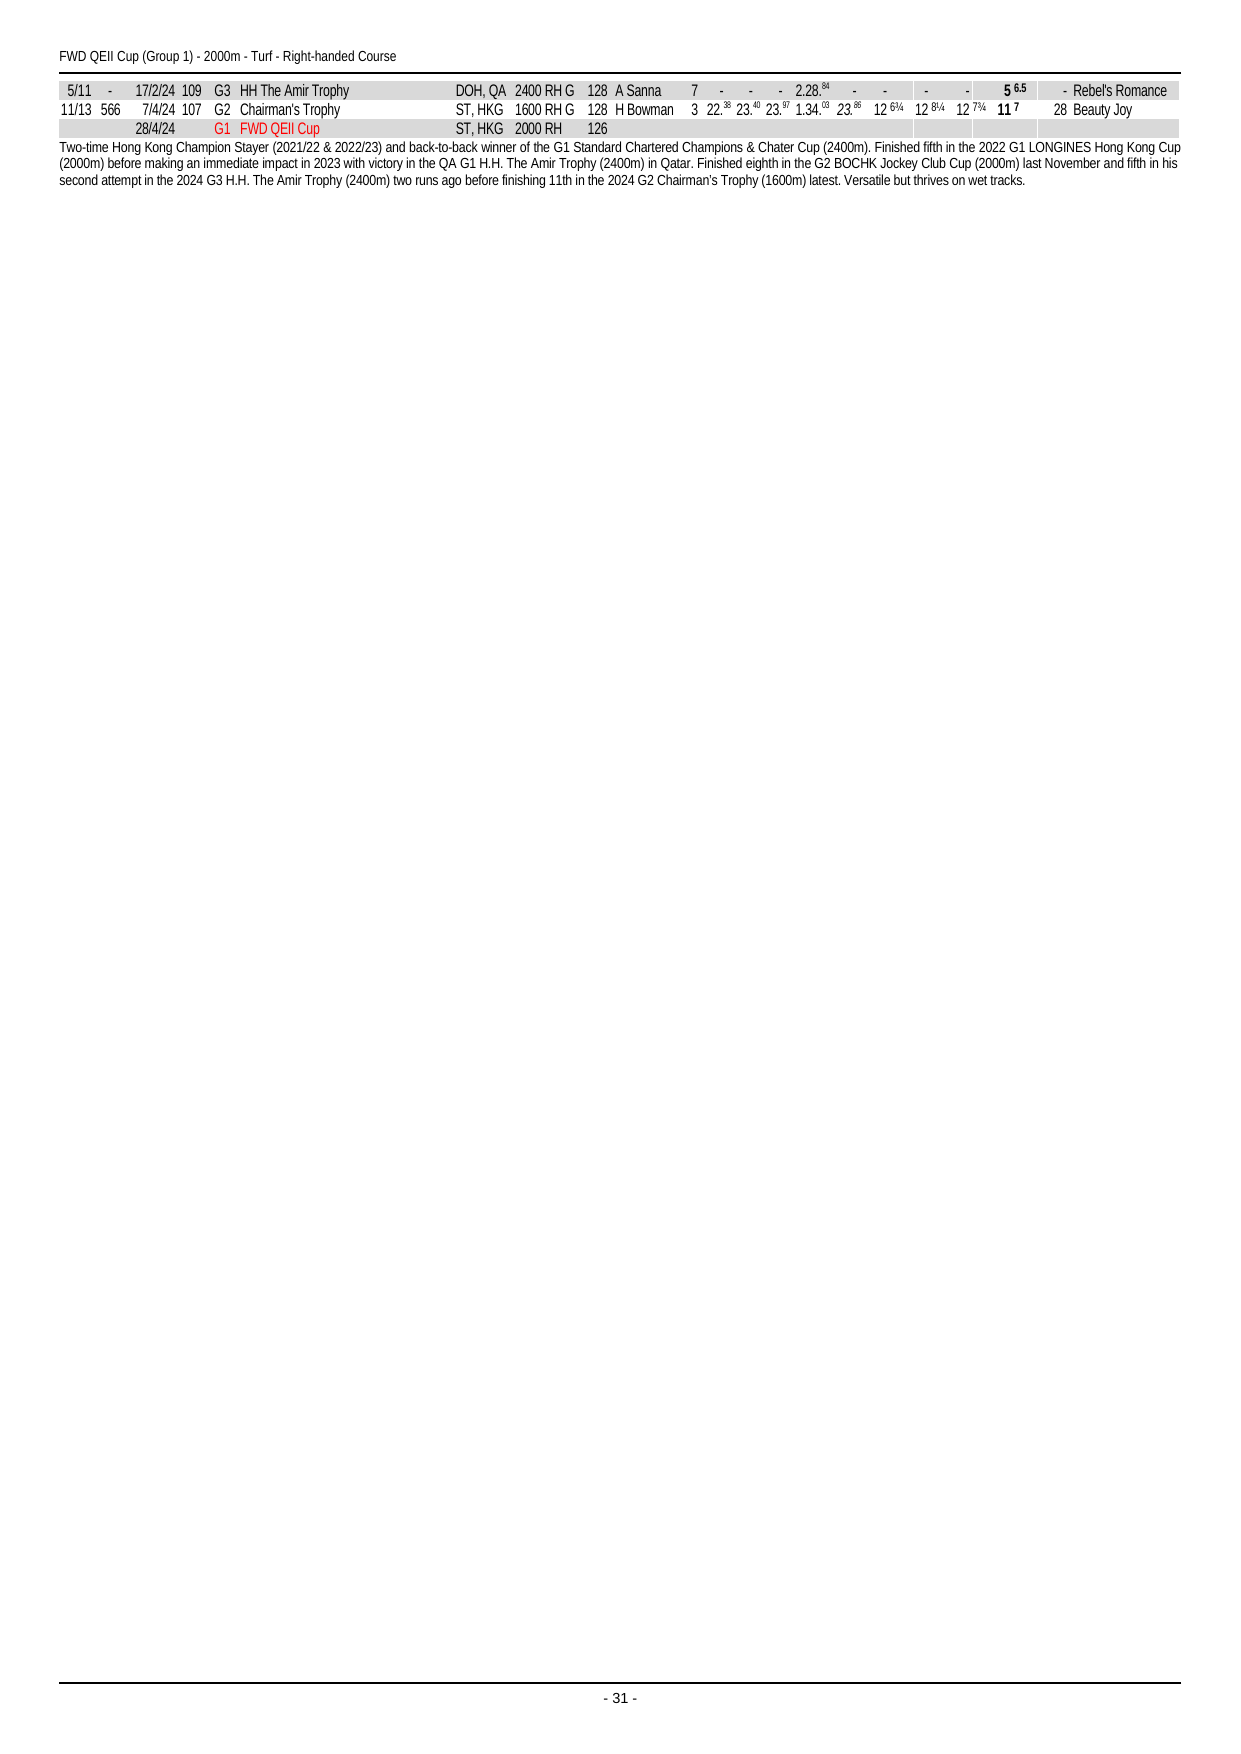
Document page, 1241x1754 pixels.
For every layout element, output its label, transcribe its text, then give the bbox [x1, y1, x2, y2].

table_cell 5/11 [59, 81, 94, 100]
table_cell [914, 119, 931, 138]
table_cell FWD QEII Cup [237, 119, 456, 138]
table_cell 23.97 [766, 100, 795, 119]
table_cell [59, 119, 94, 138]
table_cell [178, 119, 208, 138]
table_cell 128 [586, 100, 615, 119]
table_cell [955, 119, 972, 138]
table_cell 7 [680, 81, 704, 100]
table_cell 2.28.84 [795, 81, 837, 100]
table_cell [615, 119, 680, 138]
table_cell - [914, 81, 931, 100]
table_cell 107 [178, 100, 208, 119]
table_cell - [766, 81, 795, 100]
table_cell 5 [996, 81, 1014, 100]
table_cell - [94, 81, 124, 100]
table_cell 566 [94, 100, 124, 119]
table_cell 11 [996, 100, 1014, 119]
table_cell [1038, 119, 1073, 138]
table_cell G1 [208, 119, 237, 138]
table_cell G [562, 100, 586, 119]
table_cell [890, 119, 913, 138]
table_cell [837, 119, 872, 138]
table_cell HH The Amir Trophy [237, 81, 456, 100]
table_cell 6.5 [1014, 81, 1037, 100]
table_cell 1600 RH [515, 100, 562, 119]
table_cell 7/4/24 [124, 100, 178, 119]
table_cell 128 [586, 81, 615, 100]
table_cell [795, 119, 837, 138]
table_cell [931, 81, 955, 100]
table_cell - [736, 81, 766, 100]
table_cell [996, 119, 1014, 138]
table_cell DOH, QA [456, 81, 515, 100]
table_cell 23.40 [736, 100, 766, 119]
table_cell [680, 119, 704, 138]
table_cell 8¼ [931, 100, 955, 119]
table_cell 12 [914, 100, 931, 119]
table_cell G3 [208, 81, 237, 100]
table_cell [1073, 119, 1179, 138]
table_cell - [707, 81, 736, 100]
table_cell G2 [208, 100, 237, 119]
table_cell ST, HKG [456, 119, 515, 138]
table_cell - [872, 81, 890, 100]
table_cell 3 [680, 100, 704, 119]
table_cell 12 [955, 100, 972, 119]
table_cell 7 [1014, 100, 1037, 119]
table_cell 22.38 [707, 100, 736, 119]
table_cell 1.34.03 [795, 100, 837, 119]
table_cell H Bowman [615, 100, 680, 119]
table_cell 17/2/24 [124, 81, 178, 100]
table_cell [872, 119, 890, 138]
table_cell 6¾ [890, 100, 913, 119]
table_cell Chairman's Trophy [237, 100, 456, 119]
table_cell [562, 119, 586, 138]
table_cell 11/13 [59, 100, 94, 119]
table_cell 28 [1038, 100, 1073, 119]
table_cell 2000 RH [515, 119, 562, 138]
table_cell 2400 RH [515, 81, 562, 100]
table_cell 126 [586, 119, 615, 138]
table_cell 7¾ [973, 100, 996, 119]
table_cell Rebel's Romance [1073, 81, 1179, 100]
table_cell [973, 81, 996, 100]
table_cell 28/4/24 [124, 119, 178, 138]
table_cell [890, 81, 913, 100]
table_cell [931, 119, 955, 138]
table_cell A Sanna [615, 81, 680, 100]
table_cell G [562, 81, 586, 100]
table_cell [766, 119, 795, 138]
table_cell [1014, 119, 1037, 138]
table_cell ST, HKG [456, 100, 515, 119]
table_cell - [955, 81, 972, 100]
table_cell 23.86 [837, 100, 872, 119]
table_cell 109 [178, 81, 208, 100]
text Two-time Hong Kong Champion Stayer (2021/22 & 2022/23) and back-to-back winner of the G1 Standard Chartered Champions & Chater Cup (2400m). Finished fifth in the 2022 G1 LONGINES Hong Kong Cup (2000m) before making an immediate impact in 2023 with victory in the QA G1 H.H. The Amir Trophy (2400m) in Qatar. Finished eighth in the G2 BOCHK Jockey Club Cup (2000m) last November and fifth in his second attempt in the 2024 G3 H.H. The Amir Trophy (2400m) two runs ago before finishing 11th in the 2024 G2 Chairman’s Trophy (1600m) latest. Versatile but thrives on wet tracks. [59, 138, 1181, 188]
table_cell Beauty Joy [1073, 100, 1179, 119]
table_cell [94, 119, 124, 138]
table_cell - [837, 81, 872, 100]
table_cell [973, 119, 996, 138]
table_cell [736, 119, 766, 138]
table_cell - [1038, 81, 1073, 100]
table_cell [707, 119, 736, 138]
table_cell 12 [872, 100, 890, 119]
